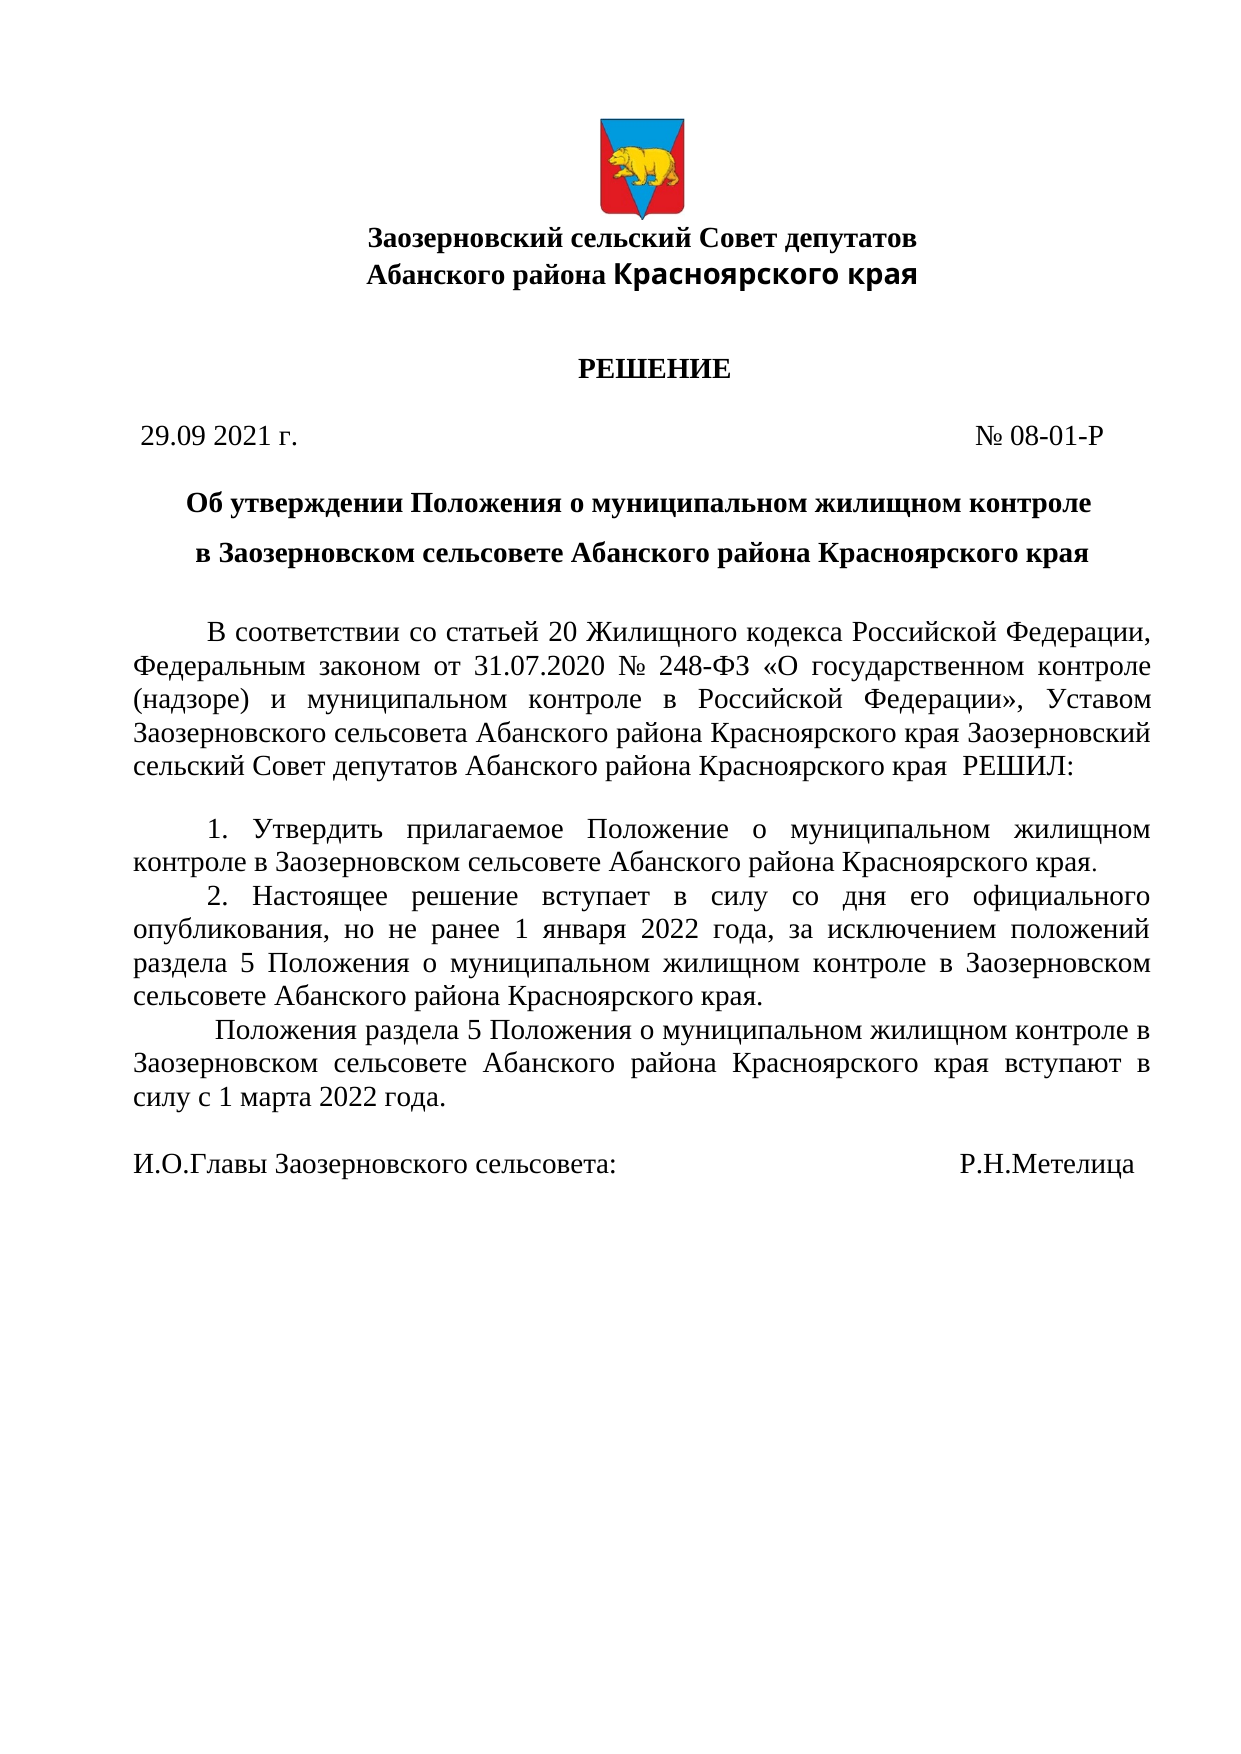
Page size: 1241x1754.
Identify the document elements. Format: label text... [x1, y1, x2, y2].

text В соответствии со статьей 20 Жилищного кодекса Российской Федерации, Федеральным законом от 31.07.2020 № 248-ФЗ «О государственном контроле (надзоре) и муниципальном контроле в Российской Федерации», Уставом Заозерновского сельсовета Абанского района Красноярского края Заозерновский сельский Совет депутатов Абанского района Красноярского края РЕШИЛ: [133, 614, 1152, 782]
text Заозерновский сельский Совет депутатов [133, 220, 1152, 253]
text Положения раздела 5 Положения о муниципальном жилищном контроле в Заозерновском сельсовете Абанского района Красноярского края вступают в силу с 1 марта 2022 года. [133, 1012, 1152, 1113]
picture [599, 118, 685, 220]
text Абанского района Красноярского края [133, 253, 1152, 293]
text И.О.Главы Заозерновского сельсовета: Р.Н.Метелица [133, 1146, 1152, 1180]
text Об утверждении Положения о муниципальном жилищном контроле в Заозерновском сельсовете Абанского района Красноярского края [133, 485, 1152, 569]
text 29.09 2021 г. № 08-01-Р [133, 418, 1152, 451]
text РЕШЕНИЕ [133, 351, 1152, 384]
text 1. Утвердить прилагаемое Положение о муниципальном жилищном контроле в Заозерновском сельсовете Абанского района Красноярского края. [133, 811, 1152, 878]
text 2. Настоящее решение вступает в силу со дня его официального опубликования, но не ранее 1 января 2022 года, за исключением положений раздела 5 Положения о муниципальном жилищном контроле в Заозерновском сельсовете Абанского района Красноярского края. [133, 878, 1152, 1012]
